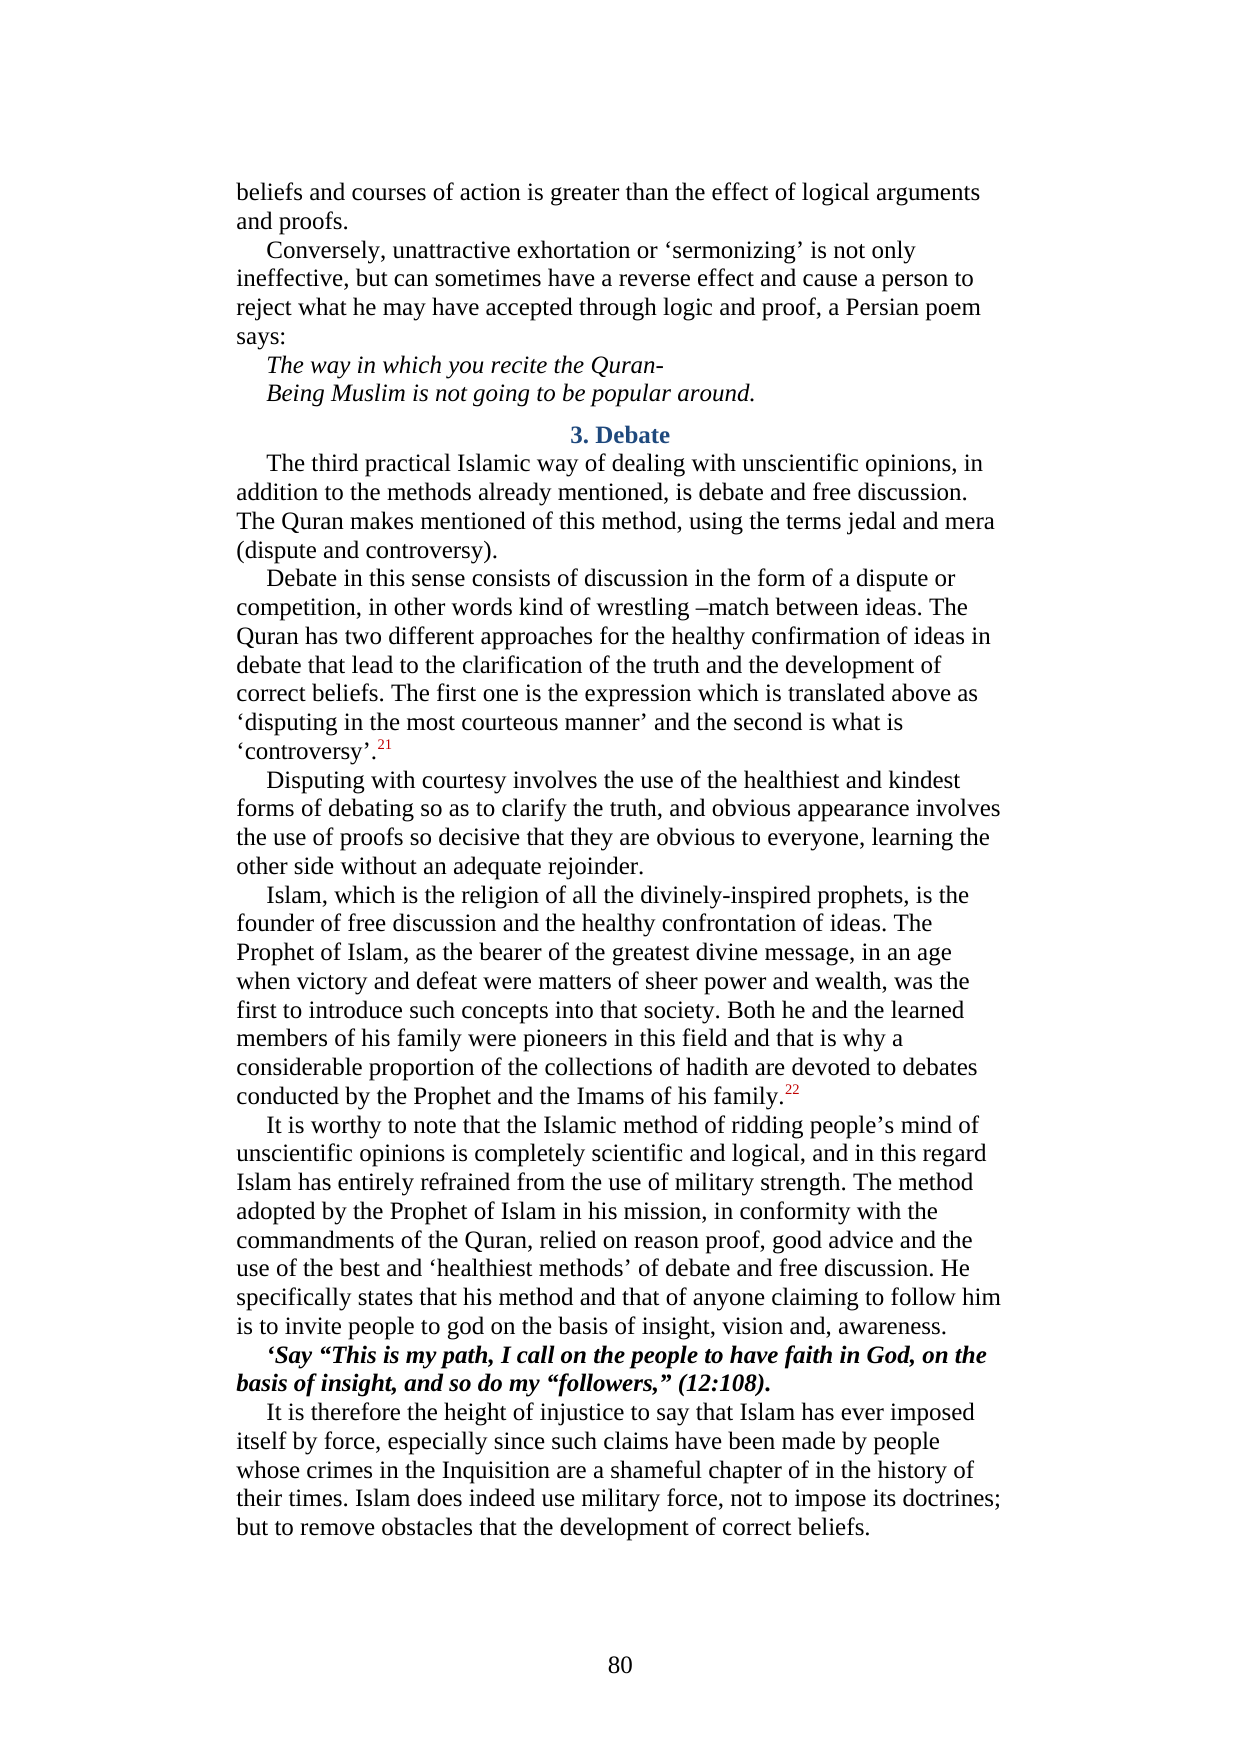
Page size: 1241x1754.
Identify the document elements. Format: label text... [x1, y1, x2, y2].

text The third practical Islamic way of dealing with unscientific opinions, in addition to the methods already mentioned, is debate and free discussion. The Quran makes mentioned of this method, using the terms jedal and mera (dispute and controversy). [236, 448, 1004, 563]
text ‘Say “This is my path, I call on the people to have faith in God, on the basis of insight, and so do my “followers,” (12:108). [236, 1340, 1004, 1397]
text Debate in this sense consists of discussion in the form of a dispute or competition, in other words kind of wrestling –match between ideas. The Quran has two different approaches for the healthy confirmation of ideas in debate that lead to the clarification of the truth and the development of correct beliefs. The first one is the expression which is translated above as ‘disputing in the most courteous manner’ and the second is what is ‘controversy’.21 [236, 563, 1004, 765]
text Conversely, unattractive exhortation or ‘sermonizing’ is not only ineffective, but can sometimes have a reverse effect and cause a person to reject what he may have accepted through logic and proof, a Persian poem says: [236, 235, 1004, 350]
text Being Muslim is not going to be popular around. [236, 378, 1004, 407]
text Islam, which is the religion of all the divinely-inspired prophets, is the founder of free discussion and the healthy confrontation of ideas. The Prophet of Islam, as the bearer of the greatest divine message, in an age when victory and defeat were matters of sheer power and wealth, was the first to introduce such concepts into that society. Both he and the learned members of his family were pioneers in this field and that is why a considerable proportion of the collections of hadith are devoted to debates conducted by the Prophet and the Imams of his family.22 [236, 880, 1004, 1110]
text It is therefore the height of injustice to say that Islam has ever imposed itself by force, especially since such claims have been made by people whose crimes in the Inquisition are a shameful chapter of in the history of their times. Islam does indeed use military force, not to impose its doctrines; but to remove obstacles that the development of correct beliefs. [236, 1397, 1004, 1541]
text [236, 177, 1004, 235]
subtitle 3. Debate [236, 420, 1004, 448]
text Disputing with courtesy involves the use of the healthiest and kindest forms of debating so as to clarify the truth, and obvious appearance involves the use of proofs so decisive that they are obvious to everyone, learning the other side without an adequate rejoinder. [236, 765, 1004, 880]
text The way in which you recite the Quran- [236, 350, 1004, 378]
text It is worthy to note that the Islamic method of ridding people’s mind of unscientific opinions is completely scientific and logical, and in this regard Islam has entirely refrained from the use of military strength. The method adopted by the Prophet of Islam in his mission, in conformity with the commandments of the Quran, relied on reason proof, good advice and the use of the best and ‘healthiest methods’ of debate and free discussion. He specifically states that his method and that of anyone claiming to follow him is to invite people to god on the basis of insight, vision and, awareness. [236, 1110, 1004, 1340]
